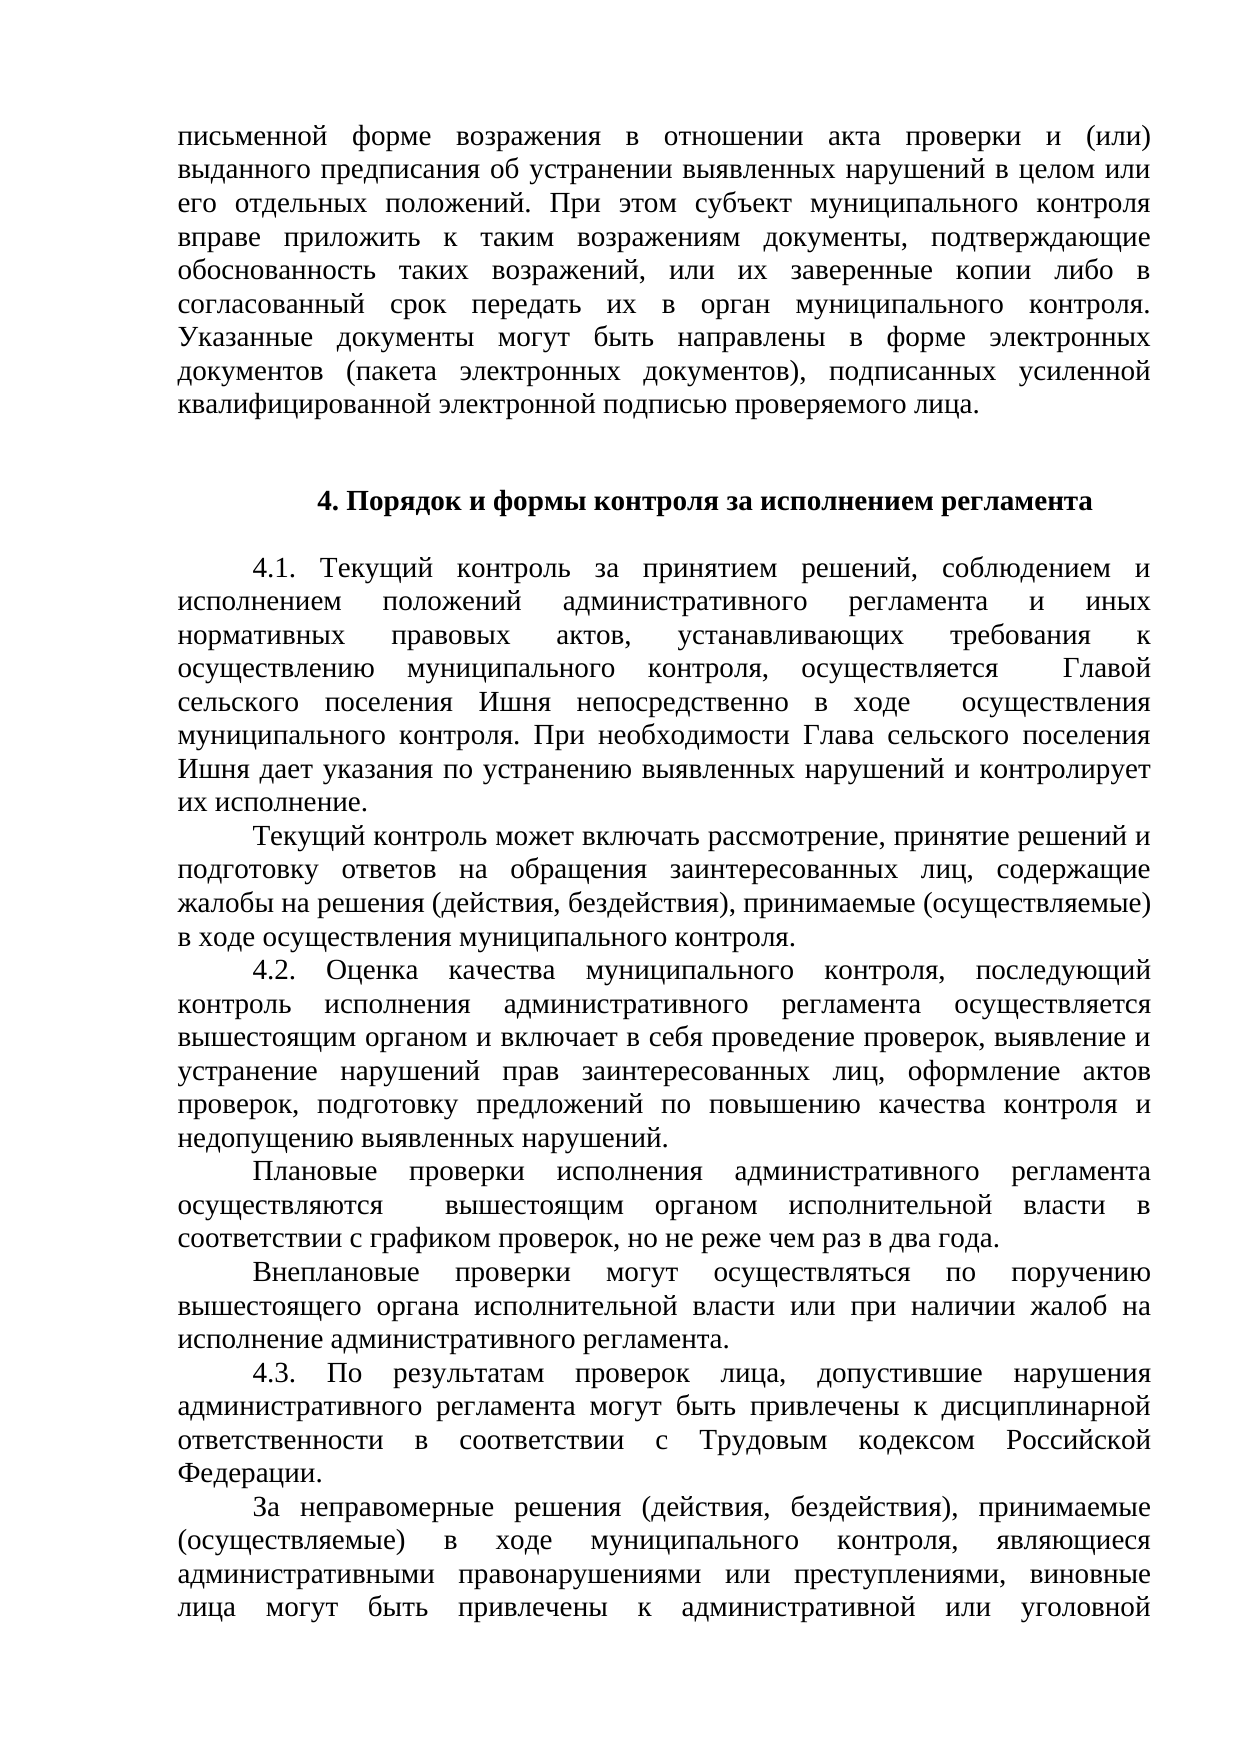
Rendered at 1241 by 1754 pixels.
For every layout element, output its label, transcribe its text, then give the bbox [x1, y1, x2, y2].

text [177, 1489, 1152, 1623]
text Текущий контроль может включать рассмотрение, принятие решений и подготовку ответов на обращения заинтересованных лиц, содержащие жалобы на решения (действия, бездействия), принимаемые (осуществляемые) в ходе осуществления муниципального контроля. [177, 818, 1152, 952]
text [177, 118, 1152, 420]
text 4. Порядок и формы контроля за исполнением регламента [177, 483, 1152, 516]
text 4.1. Текущий контроль за принятием решений, соблюдением и исполнением положений административного регламента и иных нормативных правовых актов, устанавливающих требования к осуществлению муниципального контроля, осуществляется Главой сельского поселения Ишня непосредственно в ходе осуществления муниципального контроля. При необходимости Глава сельского поселения Ишня дает указания по устранению выявленных нарушений и контролирует их исполнение. [177, 550, 1152, 818]
text Плановые проверки исполнения административного регламента осуществляются вышестоящим органом исполнительной власти в соответствии с графиком проверок, но не реже чем раз в два года. [177, 1153, 1152, 1254]
text 4.3. По результатам проверок лица, допустившие нарушения административного регламента могут быть привлечены к дисциплинарной ответственности в соответствии с Трудовым кодексом Российской Федерации. [177, 1355, 1152, 1489]
text Внеплановые проверки могут осуществляться по поручению вышестоящего органа исполнительной власти или при наличии жалоб на исполнение административного регламента. [177, 1254, 1152, 1355]
text 4.2. Оценка качества муниципального контроля, последующий контроль исполнения административного регламента осуществляется вышестоящим органом и включает в себя проведение проверок, выявление и устранение нарушений прав заинтересованных лиц, оформление актов проверок, подготовку предложений по повышению качества контроля и недопущению выявленных нарушений. [177, 952, 1152, 1153]
